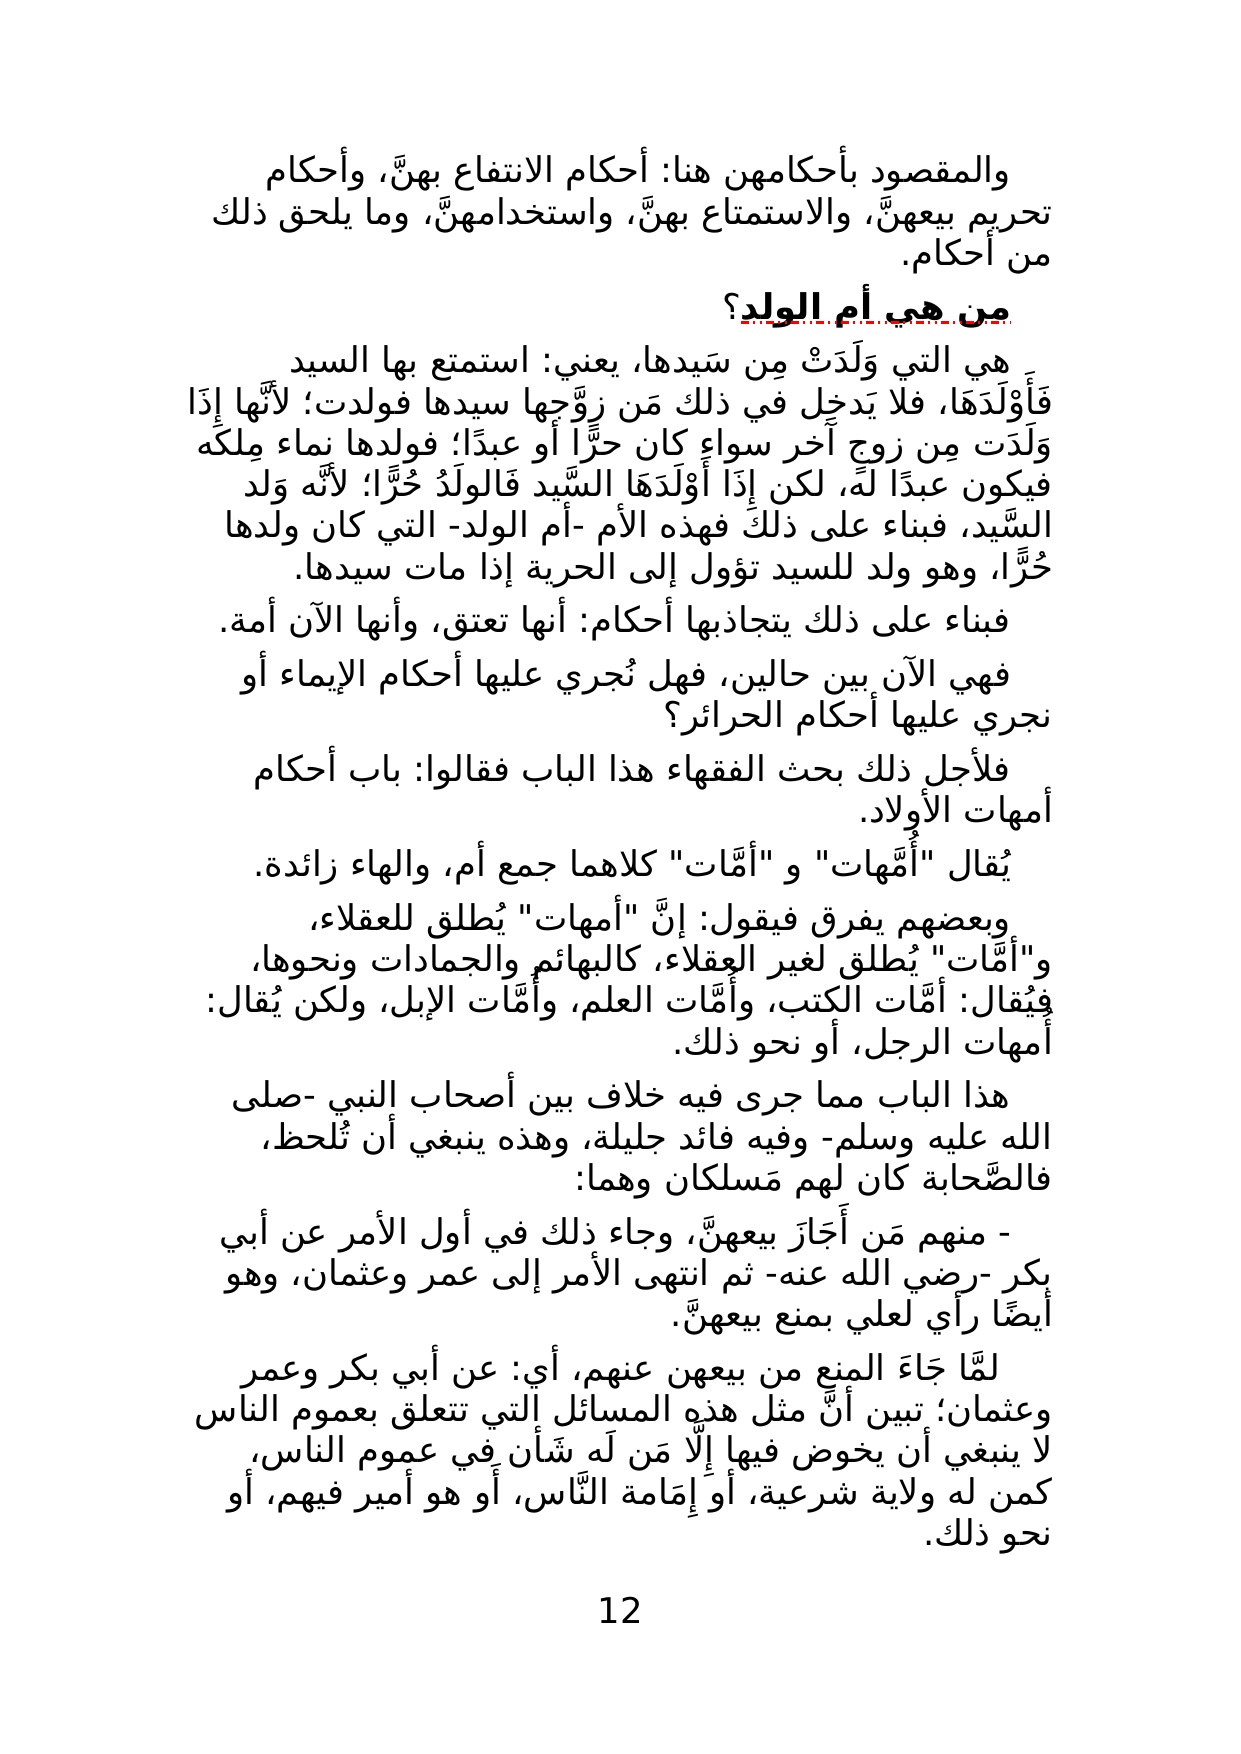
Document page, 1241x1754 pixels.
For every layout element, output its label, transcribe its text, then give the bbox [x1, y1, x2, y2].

text فبناء على ذلك يتجاذبها أحكام: أنها تعتق، وأنها الآن أمة. [187, 600, 1053, 641]
text فهي الآن بين حالين، فهل نُجري عليها أحكام الإيماء أو نجري عليها أحكام الحرائر؟ [187, 654, 1053, 736]
text لمَّا جَاءَ المنع من بيعهن عنهم، أي: عن أبي بكر وعمر وعثمان؛ تبين أنَّ مثل هذه المسائل التي تتعلق بعموم الناس لا ينبغي أن يخوض فيها إِلَّا مَن لَه شَأن في عموم الناس، كمن له ولاية شرعية، أو إِمَامة النَّاس، أَو هو أمير فيهم، أو نحو ذلك. [187, 1347, 1053, 1554]
text هي التي وَلَدَتْ مِن سَيدها، يعني: استمتع بها السيد فَأَوْلَدَهَا، فلا يَدخل في ذلك مَن زوَّجها سيدها فولدت؛ لأنَّها إِذَا وَلَدَت مِن زوجٍ آَخر سواء كان حرًّا أو عبدًا؛ فولدها نماء مِلكه فيكون عبدًا له، لكن إِذَا أَوْلَدَهَا السَّيد فَالولَدُ حُرًّا؛ لأنَّه وَلد السَّيد، فبناء على ذلك فهذه الأم -أم الولد- التي كان ولدها حُرًّا، وهو ولد للسيد تؤول إلى الحرية إذا مات سيدها. [187, 340, 1053, 587]
text فلأجل ذلك بحث الفقهاء هذا الباب فقالوا: باب أحكام أمهات الأولاد. [187, 749, 1053, 831]
text من هي أم الولد؟ [187, 286, 1053, 327]
text يُقال "أُمَّهات" و "أمَّات" كلاهما جمع أم، والهاء زائدة. [187, 844, 1053, 885]
text هذا الباب مما جرى فيه خلاف بين أصحاب النبي -صلى الله عليه وسلم- وفيه فائد جليلة، وهذه ينبغي أن تُلحظ، فالصَّحابة كان لهم مَسلكان وهما: [187, 1075, 1053, 1199]
text والمقصود بأحكامهن هنا: أحكام الانتفاع بهنَّ، وأحكام تحريم بيعهنَّ، والاستمتاع بهنَّ، واستخدامهنَّ، وما يلحق ذلك من أحكام. [187, 150, 1053, 274]
text - منهم مَن أَجَازَ بيعهنَّ، وجاء ذلك في أول الأمر عن أبي بكر -رضي الله عنه- ثم انتهى الأمر إلى عمر وعثمان، وهو أيضًا رأي لعلي بمنع بيعهنَّ. [187, 1211, 1053, 1335]
text وبعضهم يفرق فيقول: إنَّ "أمهات" يُطلق للعقلاء، و"أمَّات" يُطلق لغير العقلاء، كالبهائم والجمادات ونحوها، فيُقال: أمَّات الكتب، وأُمَّات العلم، وأُمَّات الإبل، ولكن يُقال: أُمهات الرجل، أو نحو ذلك. [187, 897, 1053, 1062]
